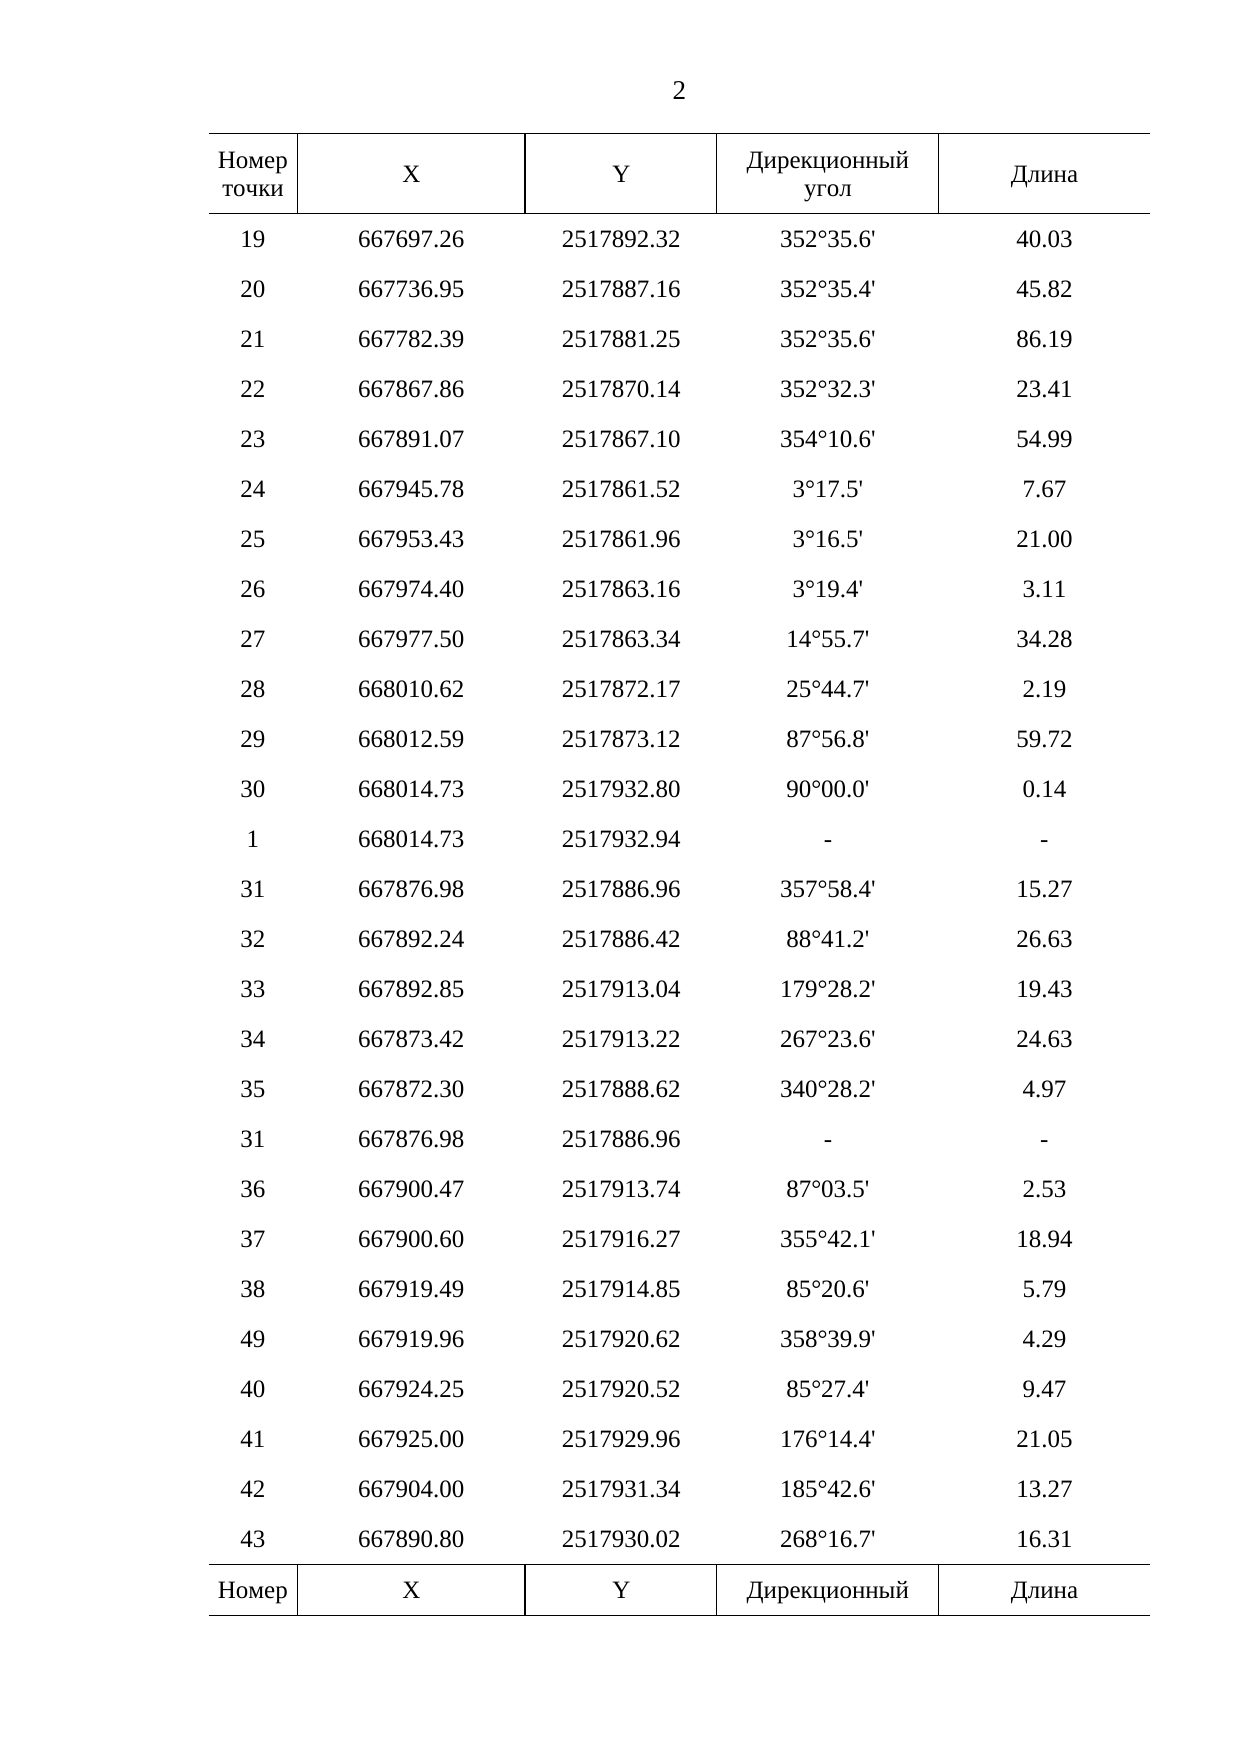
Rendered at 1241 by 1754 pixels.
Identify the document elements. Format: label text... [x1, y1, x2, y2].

table_cell 3.11 [939, 564, 1150, 614]
table_cell 18.94 [939, 1214, 1150, 1264]
table_cell 54.99 [939, 414, 1150, 464]
table_cell 667892.85 [297, 964, 525, 1014]
table_cell Номер точки [209, 1565, 297, 1615]
table_cell Y [526, 134, 716, 213]
table_cell 667953.43 [297, 514, 525, 564]
table_cell 357°58.4' [717, 864, 938, 914]
table_cell 16.31 [939, 1514, 1150, 1564]
table_cell 2517886.42 [525, 914, 717, 964]
table_cell 59.72 [939, 714, 1150, 764]
table_cell 667736.95 [297, 264, 525, 314]
table_cell 667904.00 [297, 1464, 525, 1514]
table_cell - [939, 1114, 1150, 1164]
table_cell 2517932.80 [525, 764, 717, 814]
table_cell 2517863.16 [525, 564, 717, 614]
table_cell 2.19 [939, 664, 1150, 714]
table_cell Дирекционный угол [717, 134, 938, 213]
table_cell 25 [209, 514, 297, 564]
table_cell 23 [209, 414, 297, 464]
table_cell Номер точки [209, 134, 297, 213]
table_cell 28 [209, 664, 297, 714]
table_cell 19 [209, 214, 297, 264]
table_cell 21 [209, 314, 297, 364]
table_cell Дирекционный угол [717, 1565, 938, 1615]
table_cell 33 [209, 964, 297, 1014]
table_cell 2517932.94 [525, 814, 717, 864]
table_cell 2517888.62 [525, 1064, 717, 1114]
table_cell 2517920.62 [525, 1314, 717, 1364]
table_cell 40.03 [939, 214, 1150, 264]
table_cell 87°03.5' [717, 1164, 938, 1214]
table_cell 667872.30 [297, 1064, 525, 1114]
table_cell 667876.98 [297, 864, 525, 914]
table_cell 2517867.10 [525, 414, 717, 464]
table_cell 667890.80 [297, 1514, 525, 1564]
table_cell 42 [209, 1464, 297, 1514]
table_cell 26.63 [939, 914, 1150, 964]
table_cell 87°56.8' [717, 714, 938, 764]
table_cell 667977.50 [297, 614, 525, 664]
table_cell 2517914.85 [525, 1264, 717, 1314]
table_cell 0.14 [939, 764, 1150, 814]
table_cell 38 [209, 1264, 297, 1314]
table_cell 267°23.6' [717, 1014, 938, 1064]
table_cell 35 [209, 1064, 297, 1114]
table_cell 3°16.5' [717, 514, 938, 564]
table_cell 668012.59 [297, 714, 525, 764]
table_cell 667945.78 [297, 464, 525, 514]
table_cell 185°42.6' [717, 1464, 938, 1514]
table_cell 667892.24 [297, 914, 525, 964]
table_cell 667782.39 [297, 314, 525, 364]
table_cell 667919.96 [297, 1314, 525, 1364]
table_cell 36 [209, 1164, 297, 1214]
table_cell 2.53 [939, 1164, 1150, 1214]
table_cell 352°35.4' [717, 264, 938, 314]
table_cell 668010.62 [297, 664, 525, 714]
table_cell 85°20.6' [717, 1264, 938, 1314]
table_cell 667697.26 [297, 214, 525, 264]
table_cell 667974.40 [297, 564, 525, 614]
table_cell 2517872.17 [525, 664, 717, 714]
table_cell 45.82 [939, 264, 1150, 314]
table_cell 667900.60 [297, 1214, 525, 1264]
table_cell 26 [209, 564, 297, 614]
table_cell 29 [209, 714, 297, 764]
table_cell 21.05 [939, 1414, 1150, 1464]
table_cell 2517886.96 [525, 864, 717, 914]
table_cell 4.29 [939, 1314, 1150, 1364]
table_cell 19.43 [939, 964, 1150, 1014]
table_cell - [939, 814, 1150, 864]
table_cell 2517887.16 [525, 264, 717, 314]
table_cell 7.67 [939, 464, 1150, 514]
table_cell 354°10.6' [717, 414, 938, 464]
table_cell 352°32.3' [717, 364, 938, 414]
table_cell 49 [209, 1314, 297, 1364]
table_cell 9.47 [939, 1364, 1150, 1414]
table_cell 4.97 [939, 1064, 1150, 1114]
table_cell 41 [209, 1414, 297, 1464]
table_cell Длина [939, 134, 1150, 213]
table_cell X [298, 134, 524, 213]
table_cell 31 [209, 1114, 297, 1164]
table_cell 37 [209, 1214, 297, 1264]
table_cell 667873.42 [297, 1014, 525, 1064]
table_cell 3°19.4' [717, 564, 938, 614]
table_cell 34 [209, 1014, 297, 1064]
table_cell 268°16.7' [717, 1514, 938, 1564]
table_cell 2517892.32 [525, 214, 717, 264]
table_cell 1 [209, 814, 297, 864]
table_cell 2517861.52 [525, 464, 717, 514]
table_cell 34.28 [939, 614, 1150, 664]
table_cell 340°28.2' [717, 1064, 938, 1114]
table_cell 352°35.6' [717, 314, 938, 364]
table_cell 40 [209, 1364, 297, 1414]
table_cell 21.00 [939, 514, 1150, 564]
table_cell 667919.49 [297, 1264, 525, 1314]
table_cell 23.41 [939, 364, 1150, 414]
table_cell 14°55.7' [717, 614, 938, 664]
table_cell 2517870.14 [525, 364, 717, 414]
table_cell 25°44.7' [717, 664, 938, 714]
table_cell - [717, 1114, 938, 1164]
table_cell 24 [209, 464, 297, 514]
table_cell 3°17.5' [717, 464, 938, 514]
table_cell 667891.07 [297, 414, 525, 464]
table_cell 2517881.25 [525, 314, 717, 364]
table_cell 85°27.4' [717, 1364, 938, 1414]
table_cell 20 [209, 264, 297, 314]
table_cell 2517929.96 [525, 1414, 717, 1464]
table_cell 2517931.34 [525, 1464, 717, 1514]
table_cell 2517920.52 [525, 1364, 717, 1414]
table_cell 667924.25 [297, 1364, 525, 1414]
table_cell 2517886.96 [525, 1114, 717, 1164]
table_cell 15.27 [939, 864, 1150, 914]
table_cell Длина [939, 1565, 1150, 1615]
table_cell 667900.47 [297, 1164, 525, 1214]
table_cell 358°39.9' [717, 1314, 938, 1364]
table_cell 22 [209, 364, 297, 414]
table_cell 86.19 [939, 314, 1150, 364]
table_cell 176°14.4' [717, 1414, 938, 1464]
table_cell 2517930.02 [525, 1514, 717, 1564]
table_cell 24.63 [939, 1014, 1150, 1064]
table_cell 88°41.2' [717, 914, 938, 964]
table_cell 668014.73 [297, 764, 525, 814]
table_cell 43 [209, 1514, 297, 1564]
table_cell 31 [209, 864, 297, 914]
table_cell 2517873.12 [525, 714, 717, 764]
table_cell 355°42.1' [717, 1214, 938, 1264]
table_cell Y [526, 1565, 716, 1615]
table_cell 32 [209, 914, 297, 964]
table_cell 179°28.2' [717, 964, 938, 1014]
table_cell 2517861.96 [525, 514, 717, 564]
table_cell - [717, 814, 938, 864]
table_cell 2517913.04 [525, 964, 717, 1014]
table_cell 667925.00 [297, 1414, 525, 1464]
table_cell 2517913.74 [525, 1164, 717, 1214]
table_cell 2517863.34 [525, 614, 717, 664]
table_cell X [298, 1565, 524, 1615]
table_cell 30 [209, 764, 297, 814]
table_cell 90°00.0' [717, 764, 938, 814]
table_cell 27 [209, 614, 297, 664]
table_cell 5.79 [939, 1264, 1150, 1314]
table_cell 667876.98 [297, 1114, 525, 1164]
table_cell 2517916.27 [525, 1214, 717, 1264]
table_cell 2517913.22 [525, 1014, 717, 1064]
table_cell 13.27 [939, 1464, 1150, 1514]
table_cell 668014.73 [297, 814, 525, 864]
table_cell 352°35.6' [717, 214, 938, 264]
table_cell 667867.86 [297, 364, 525, 414]
